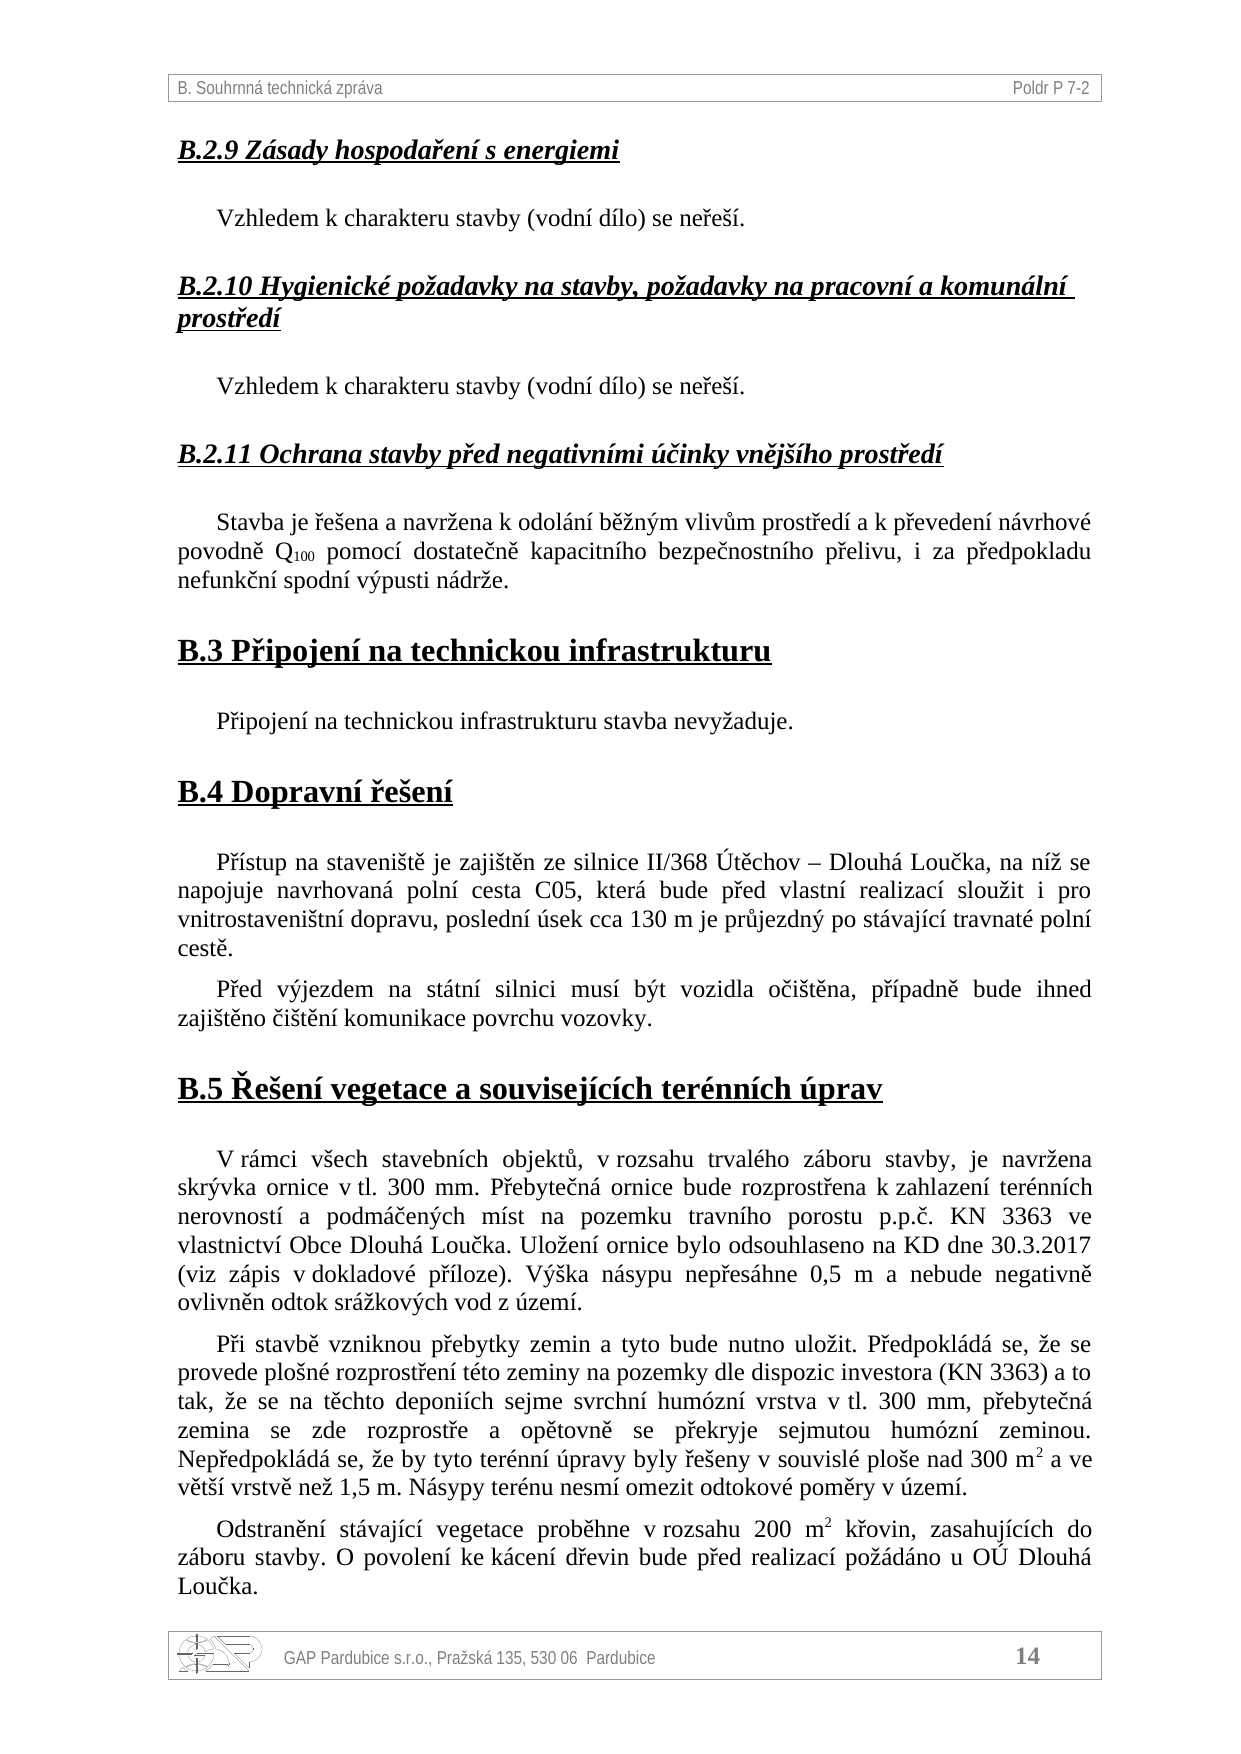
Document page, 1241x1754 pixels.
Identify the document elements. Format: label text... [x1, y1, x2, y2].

text B.2.10 Hygienické požadavky na stavby, požadavky na pracovní a komunální prostředí [177, 269, 1092, 334]
text Vzhledem k charakteru stavby (vodní dílo) se neřeší. [177, 371, 1092, 400]
text V rámci všech stavebních objektů, v rozsahu trvalého záboru stavby, je navržena skrývka ornice v tl. 300 mm. Přebytečná ornice bude rozprostřena k zahlazení terénních nerovností a podmáčených míst na pozemku travního porostu p.p.č. KN 3363 ve vlastnictví Obce Dlouhá Loučka. Uložení ornice bylo odsouhlaseno na KD dne 30.3.2017 (viz zápis v dokladové příloze). Výška násypu nepřesáhne 0,5 m a nebude negativně ovlivněn odtok srážkových vod z území. [177, 1144, 1092, 1316]
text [177, 203, 1092, 232]
text B.2.11 Ochrana stavby před negativními účinky vnějšího prostředí [177, 438, 1092, 470]
text B.3 Připojení na technickou infrastrukturu [177, 631, 1092, 668]
text Stavba je řešena a navržena k odolání běžným vlivům prostředí a k převedení návrhové povodně Q100 pomocí dostatečně kapacitního bezpečnostního přelivu, i za předpokladu nefunkční spodní výpusti nádrže. [177, 507, 1092, 594]
text Odstranění stávající vegetace proběhne v rozsahu 200 m2 křovin, zasahujících do záboru stavby. O povolení ke kácení dřevin bude před realizací požádáno u OÚ Dlouhá Loučka. [177, 1514, 1092, 1600]
text B.5 Řešení vegetace a souvisejících terénních úprav [177, 1069, 1092, 1106]
text Při stavbě vzniknou přebytky zemin a tyto bude nutno uložit. Předpokládá se, že se provede plošné rozprostření této zeminy na pozemky dle dispozic investora (KN 3363) a to tak, že se na těchto deponiích sejme svrchní humózní vrstva v tl. 300 mm, přebytečná zemina se zde rozprostře a opětovně se překryje sejmutou humózní zeminou. Nepředpokládá se, že by tyto terénní úpravy byly řešeny v souvislé ploše nad 300 m2 a ve větší vrstvě než 1,5 m. Násypy terénu nesmí omezit odtokové poměry v území. [177, 1329, 1092, 1501]
text B.2.9 Zásady hospodaření s energiemi [177, 133, 1092, 165]
text Připojení na technickou infrastrukturu stavba nevyžaduje. [177, 706, 1092, 734]
text B.4 Dopravní řešení [177, 772, 1092, 809]
text Přístup na staveniště je zajištěn ze silnice II/368 Útěchov – Dlouhá Loučka, na níž se napojuje navrhovaná polní cesta C05, která bude před vlastní realizací sloužit i pro vnitrostaveništní dopravu, poslední úsek cca 130 m je průjezdný po stávající travnaté polní cestě. [177, 847, 1092, 962]
text Před výjezdem na státní silnici musí být vozidla očištěna, případně bude ihned zajištěno čištění komunikace povrchu vozovky. [177, 974, 1092, 1032]
